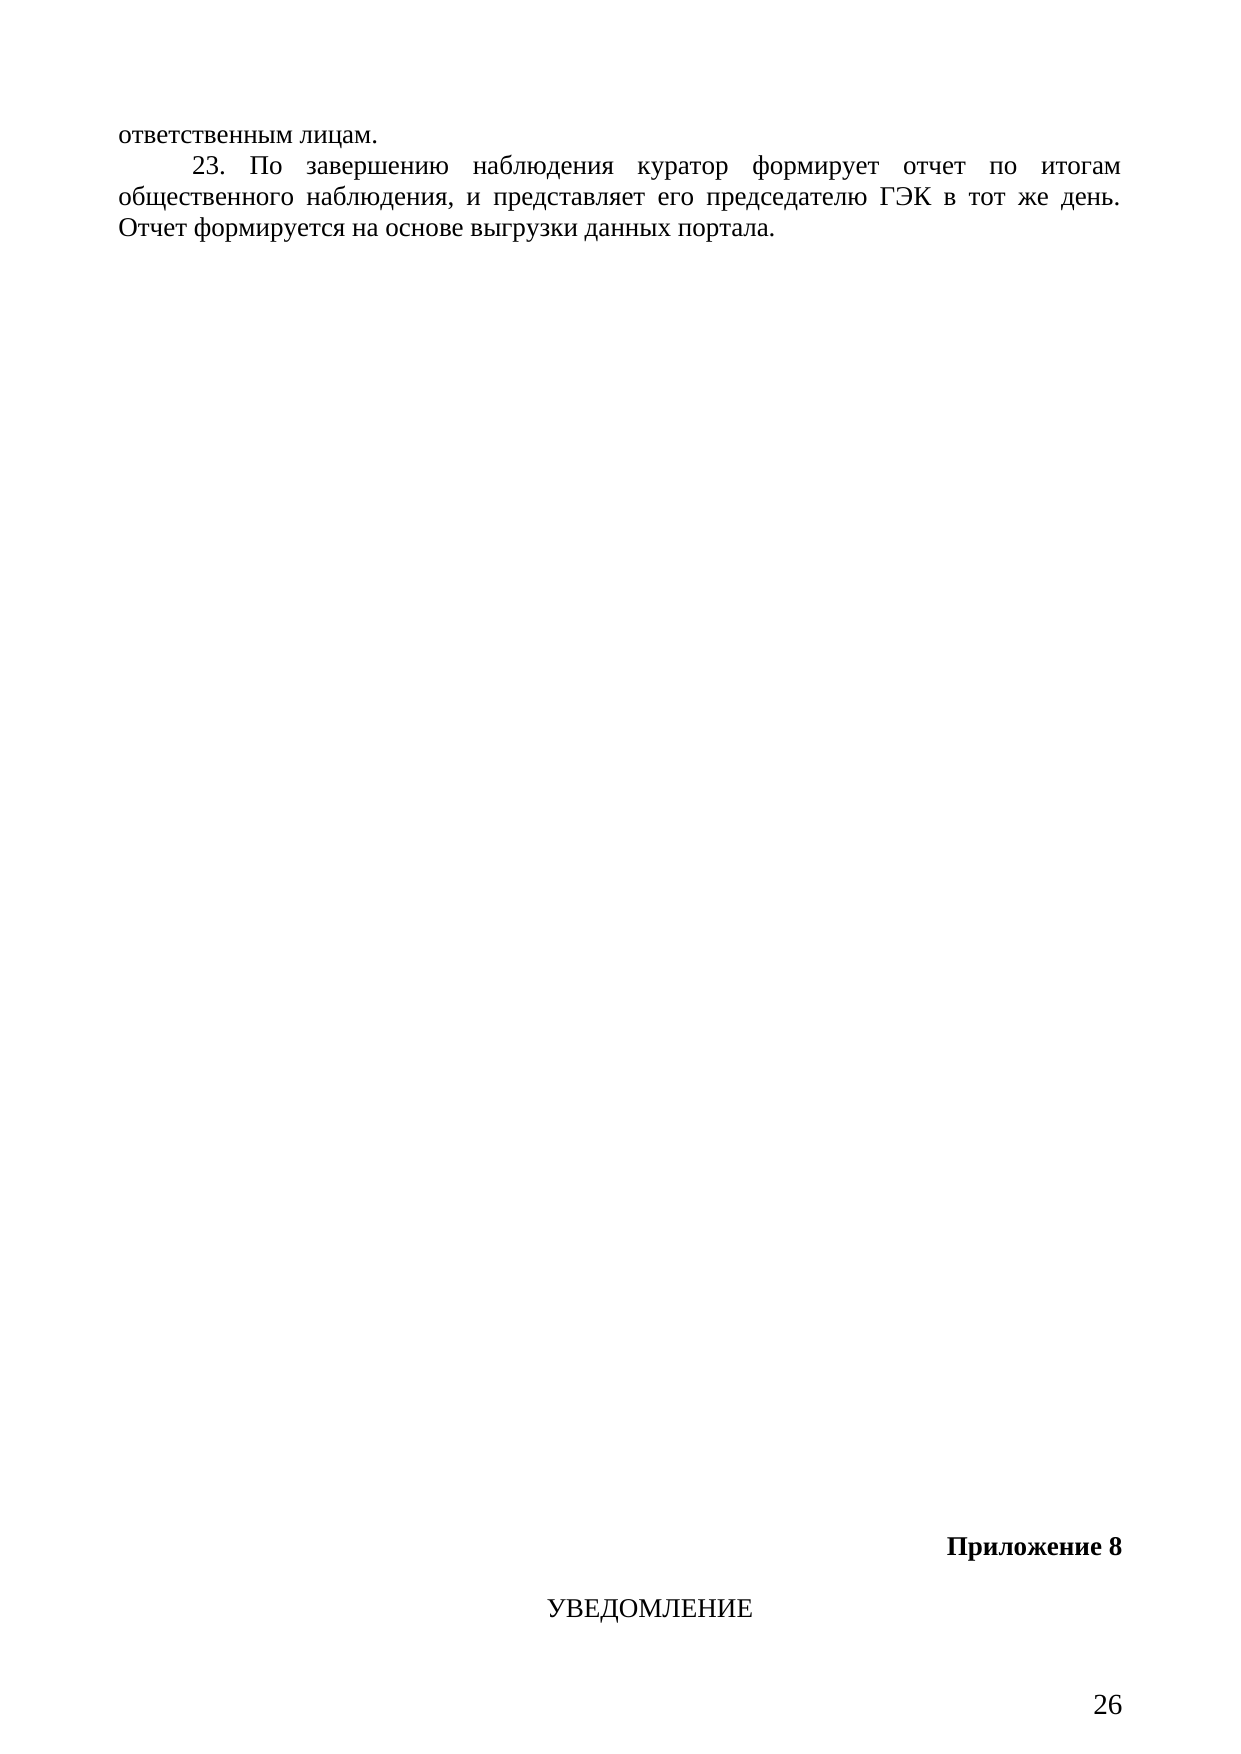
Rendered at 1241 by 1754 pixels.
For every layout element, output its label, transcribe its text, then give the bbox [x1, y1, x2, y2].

text 23. По завершению наблюдения куратор формирует отчет по итогам общественного наблюдения, и представляет его председателю ГЭК в тот же день. Отчет формируется на основе выгрузки данных портала. [118, 149, 1122, 243]
text УВЕДОМЛЕНИЕ [118, 1592, 1122, 1623]
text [118, 118, 1122, 149]
subtitle Приложение 8 [118, 1530, 1122, 1561]
